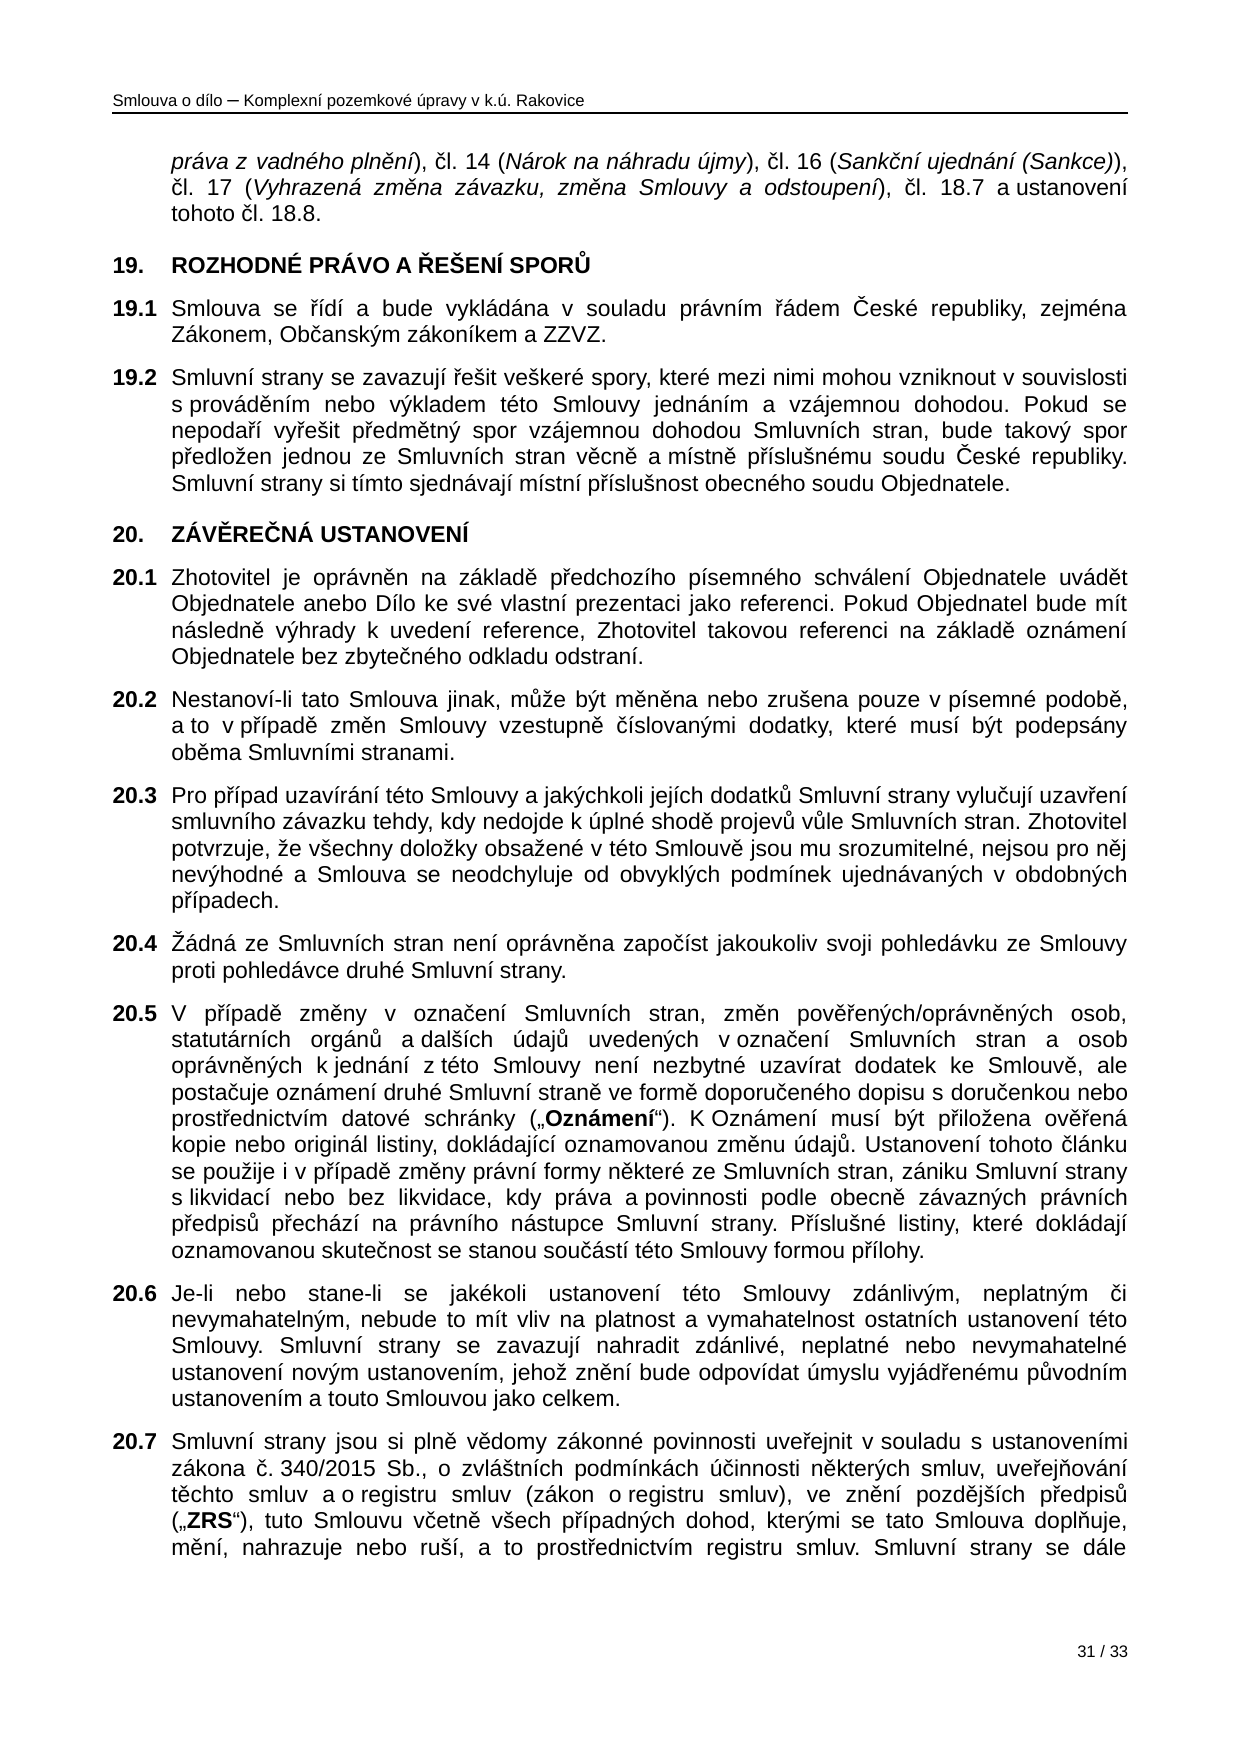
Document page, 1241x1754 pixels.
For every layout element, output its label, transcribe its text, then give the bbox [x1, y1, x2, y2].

text Zhotovitel je oprávněn na základě předchozího písemného schválení Objednatele uvádět Objednatele anebo Dílo ke své vlastní prezentaci jako referenci. Pokud Objednatel bude mít následně výhrady k uvedení reference, Zhotovitel takovou referenci na základě oznámení Objednatele bez zbytečného odkladu odstraní. [112, 564, 1128, 669]
text Rozhodné právo a řešení sporů [112, 252, 1128, 278]
text Žádná ze Smluvních stran není oprávněna započíst jakoukoliv svoji pohledávku ze Smlouvy proti pohledávce druhé Smluvní strany. [112, 930, 1128, 983]
text Smluvní strany se zavazují řešit veškeré spory, které mezi nimi mohou vzniknout v souvislosti s prováděním nebo výkladem této Smlouvy jednáním a vzájemnou dohodou. Pokud se nepodaří vyřešit předmětný spor vzájemnou dohodou Smluvních stran, bude takový spor předložen jednou ze Smluvních stran věcně a místně příslušnému soudu České republiky. Smluvní strany si tímto sjednávají místní příslušnost obecného soudu Objednatele. [112, 364, 1128, 496]
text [112, 1428, 1128, 1560]
text Pro případ uzavírání této Smlouvy a jakýchkoli jejích dodatků Smluvní strany vylučují uzavření smluvního závazku tehdy, kdy nedojde k úplné shodě projevů vůle Smluvních stran. Zhotovitel potvrzuje, že všechny doložky obsažené v této Smlouvě jsou mu srozumitelné, nejsou pro něj nevýhodné a Smlouva se neodchyluje od obvyklých podmínek ujednávaných v obdobných případech. [112, 782, 1128, 913]
text Smlouva se řídí a bude vykládána v souladu právním řádem České republiky, zejména Zákonem, Občanským zákoníkem a ZZVZ. [112, 295, 1128, 347]
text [112, 148, 1128, 227]
text V případě změny v označení Smluvních stran, změn pověřených/oprávněných osob, statutárních orgánů a dalších údajů uvedených v označení Smluvních stran a osob oprávněných k jednání z této Smlouvy není nezbytné uzavírat dodatek ke Smlouvě, ale postačuje oznámení druhé Smluvní straně ve formě doporučeného dopisu s doručenkou nebo prostřednictvím datové schránky („Oznámení“). K Oznámení musí být přiložena ověřená kopie nebo originál listiny, dokládající oznamovanou změnu údajů. Ustanovení tohoto článku se použije i v případě změny právní formy některé ze Smluvních stran, zániku Smluvní strany s likvidací nebo bez likvidace, kdy práva a povinnosti podle obecně závazných právních předpisů přechází na právního nástupce Smluvní strany. Příslušné listiny, které dokládají oznamovanou skutečnost se stanou součástí této Smlouvy formou přílohy. [112, 999, 1128, 1263]
text Závěrečná ustanovení [112, 521, 1128, 547]
text Nestanoví-li tato Smlouva jinak, může být měněna nebo zrušena pouze v písemné podobě, a to v případě změn Smlouvy vzestupně číslovanými dodatky, které musí být podepsány oběma Smluvními stranami. [112, 686, 1128, 765]
text Je-li nebo stane-li se jakékoli ustanovení této Smlouvy zdánlivým, neplatným či nevymahatelným, nebude to mít vliv na platnost a vymahatelnost ostatních ustanovení této Smlouvy. Smluvní strany se zavazují nahradit zdánlivé, neplatné nebo nevymahatelné ustanovení novým ustanovením, jehož znění bude odpovídat úmyslu vyjádřenému původním ustanovením a touto Smlouvou jako celkem. [112, 1280, 1128, 1412]
